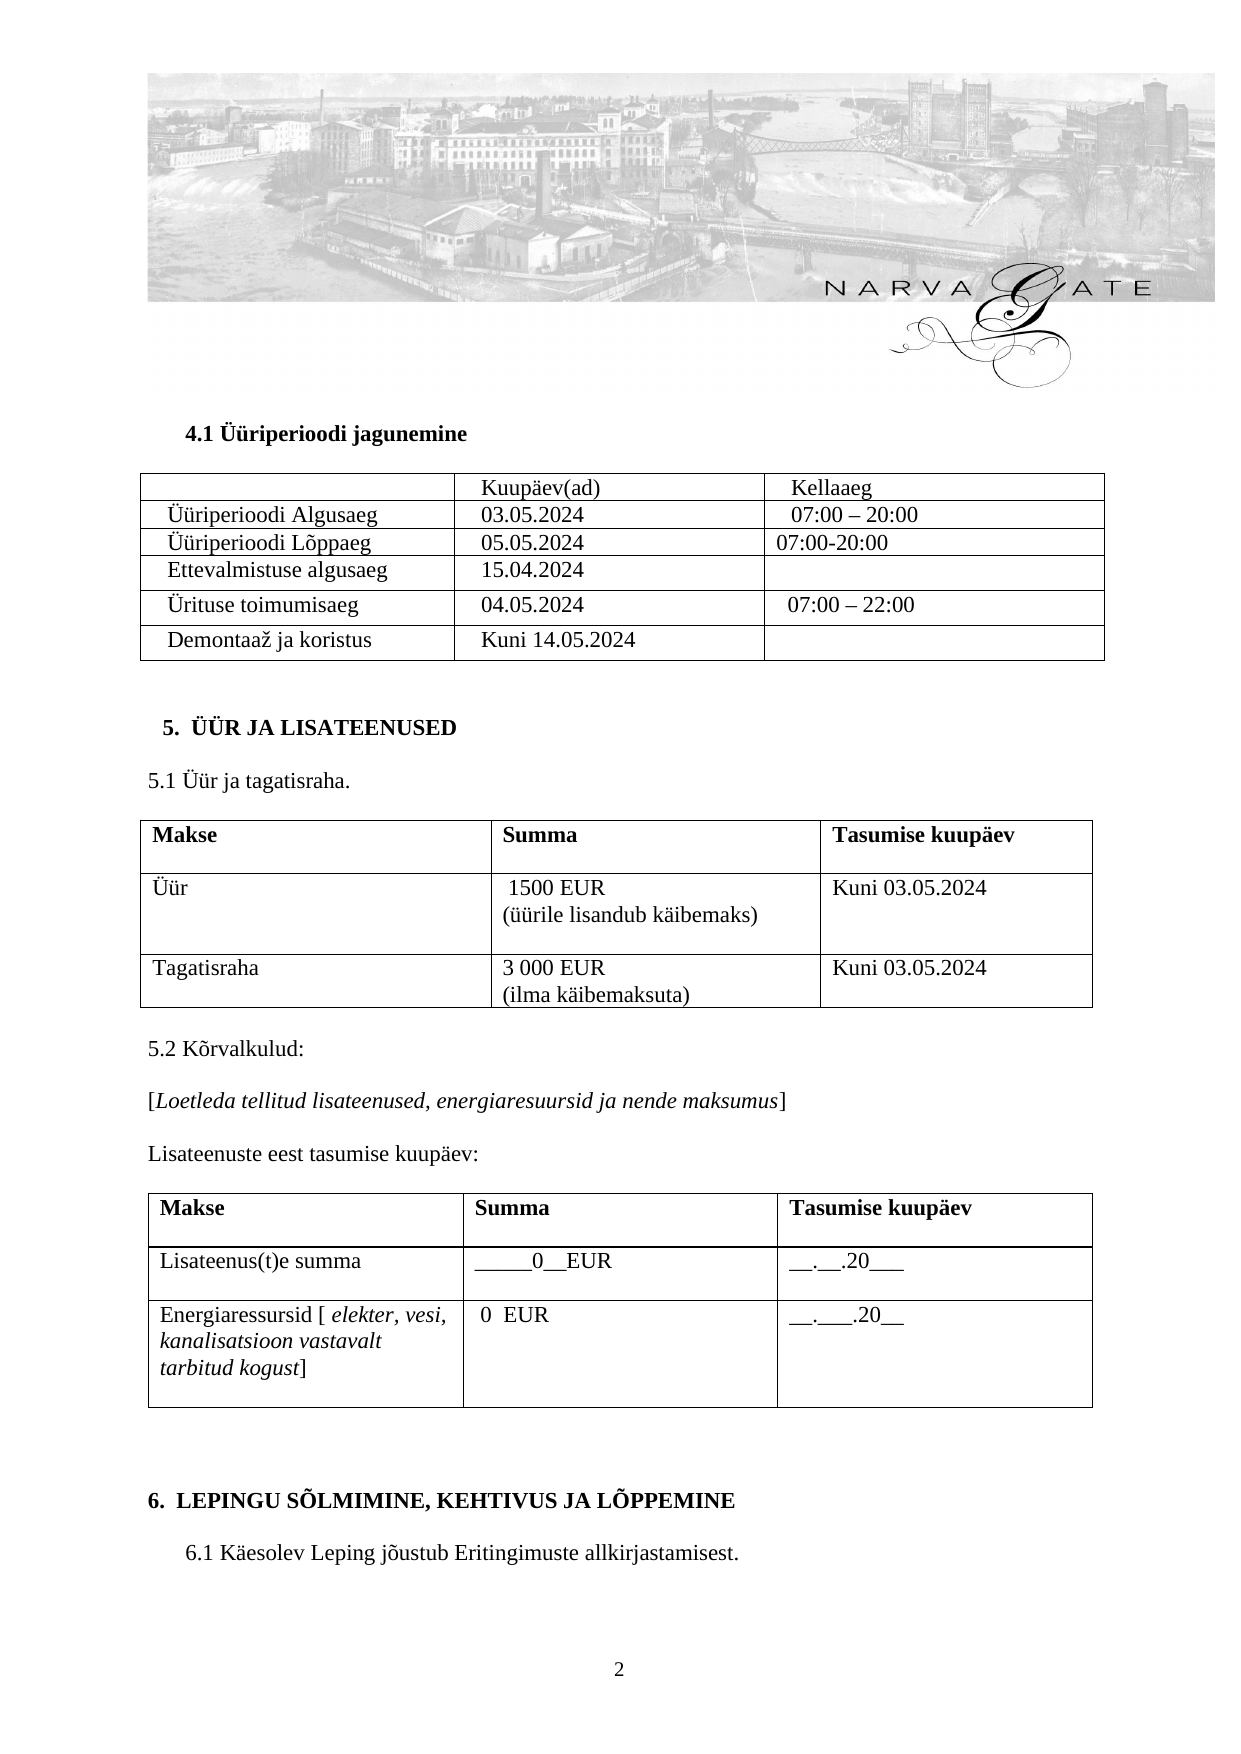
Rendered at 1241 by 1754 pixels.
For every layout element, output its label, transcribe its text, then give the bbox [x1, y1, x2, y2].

table_header Makse [149, 1194, 463, 1246]
table_cell 04.05.2024 [455, 591, 764, 625]
picture [147, 73, 1215, 394]
table_cell 07:00 – 22:00 [765, 591, 1104, 625]
table_cell Demontaaž ja koristus [141, 626, 454, 660]
table_cell Kuni 03.05.2024 [821, 874, 1092, 953]
table_header [141, 474, 454, 500]
table_header Kellaaeg [765, 474, 1104, 500]
table_cell Kuni 03.05.2024 [821, 955, 1092, 1007]
table_header Summa [464, 1194, 777, 1246]
table_cell Energiaressursid [ elekter, vesi, kanalisatsioon vastavalt tarbitud kogust] [149, 1301, 463, 1407]
text [Loetleda tellitud lisateenused, energiaresuursid ja nende maksumus] [148, 1087, 1092, 1114]
table_cell Üür [141, 874, 491, 953]
table_cell Üüriperioodi Algusaeg [141, 501, 454, 528]
text 5. ÜÜR JA LISATEENUSED [162, 714, 1092, 741]
table_cell 3 000 EUR (ilma käibemaksuta) [492, 955, 820, 1007]
table_cell Tagatisraha [141, 955, 491, 1007]
text 5.2 Kõrvalkulud: [148, 1034, 1092, 1061]
table_cell __.__.20___ [778, 1248, 1092, 1300]
table_header Kuupäev(ad) [455, 474, 764, 500]
table_cell __.___.20__ [778, 1301, 1092, 1407]
text 6.1 Käesolev Leping jõustub Eritingimuste allkirjastamisest. [185, 1539, 1092, 1566]
table_cell 03.05.2024 [455, 501, 764, 528]
table_header Summa [492, 821, 820, 873]
table_cell 1500 EUR (üürile lisandub käibemaks) [492, 874, 820, 953]
table_cell 15.04.2024 [455, 556, 764, 590]
table_cell Lisateenus(t)e summa [149, 1248, 463, 1300]
table_cell 05.05.2024 [455, 529, 764, 555]
table_header Tasumise kuupäev [821, 821, 1092, 873]
text Lisateenuste eest tasumise kuupäev: [148, 1140, 1092, 1166]
text 5.1 Üür ja tagatisraha. [148, 767, 1092, 793]
table_cell 07:00 – 20:00 [765, 501, 1104, 528]
table_cell Ettevalmistuse algusaeg [141, 556, 454, 590]
table_cell _____0__EUR [464, 1248, 777, 1300]
table_cell 0 EUR [464, 1301, 777, 1407]
table_cell Üüriperioodi Lõppaeg [141, 529, 454, 555]
table_cell [765, 556, 1104, 590]
text 6. LEPINGU SÕLMIMINE, KEHTIVUS JA LÕPPEMINE [148, 1487, 1092, 1513]
table_header Tasumise kuupäev [778, 1194, 1092, 1246]
table_cell Ürituse toimumisaeg [141, 591, 454, 625]
text 4.1 Üüriperioodi jagunemine [185, 420, 1092, 447]
table_header Makse [141, 821, 491, 873]
table_cell Kuni 14.05.2024 [455, 626, 764, 660]
table_cell [765, 626, 1104, 660]
table_cell 07:00-20:00 [765, 529, 1104, 555]
